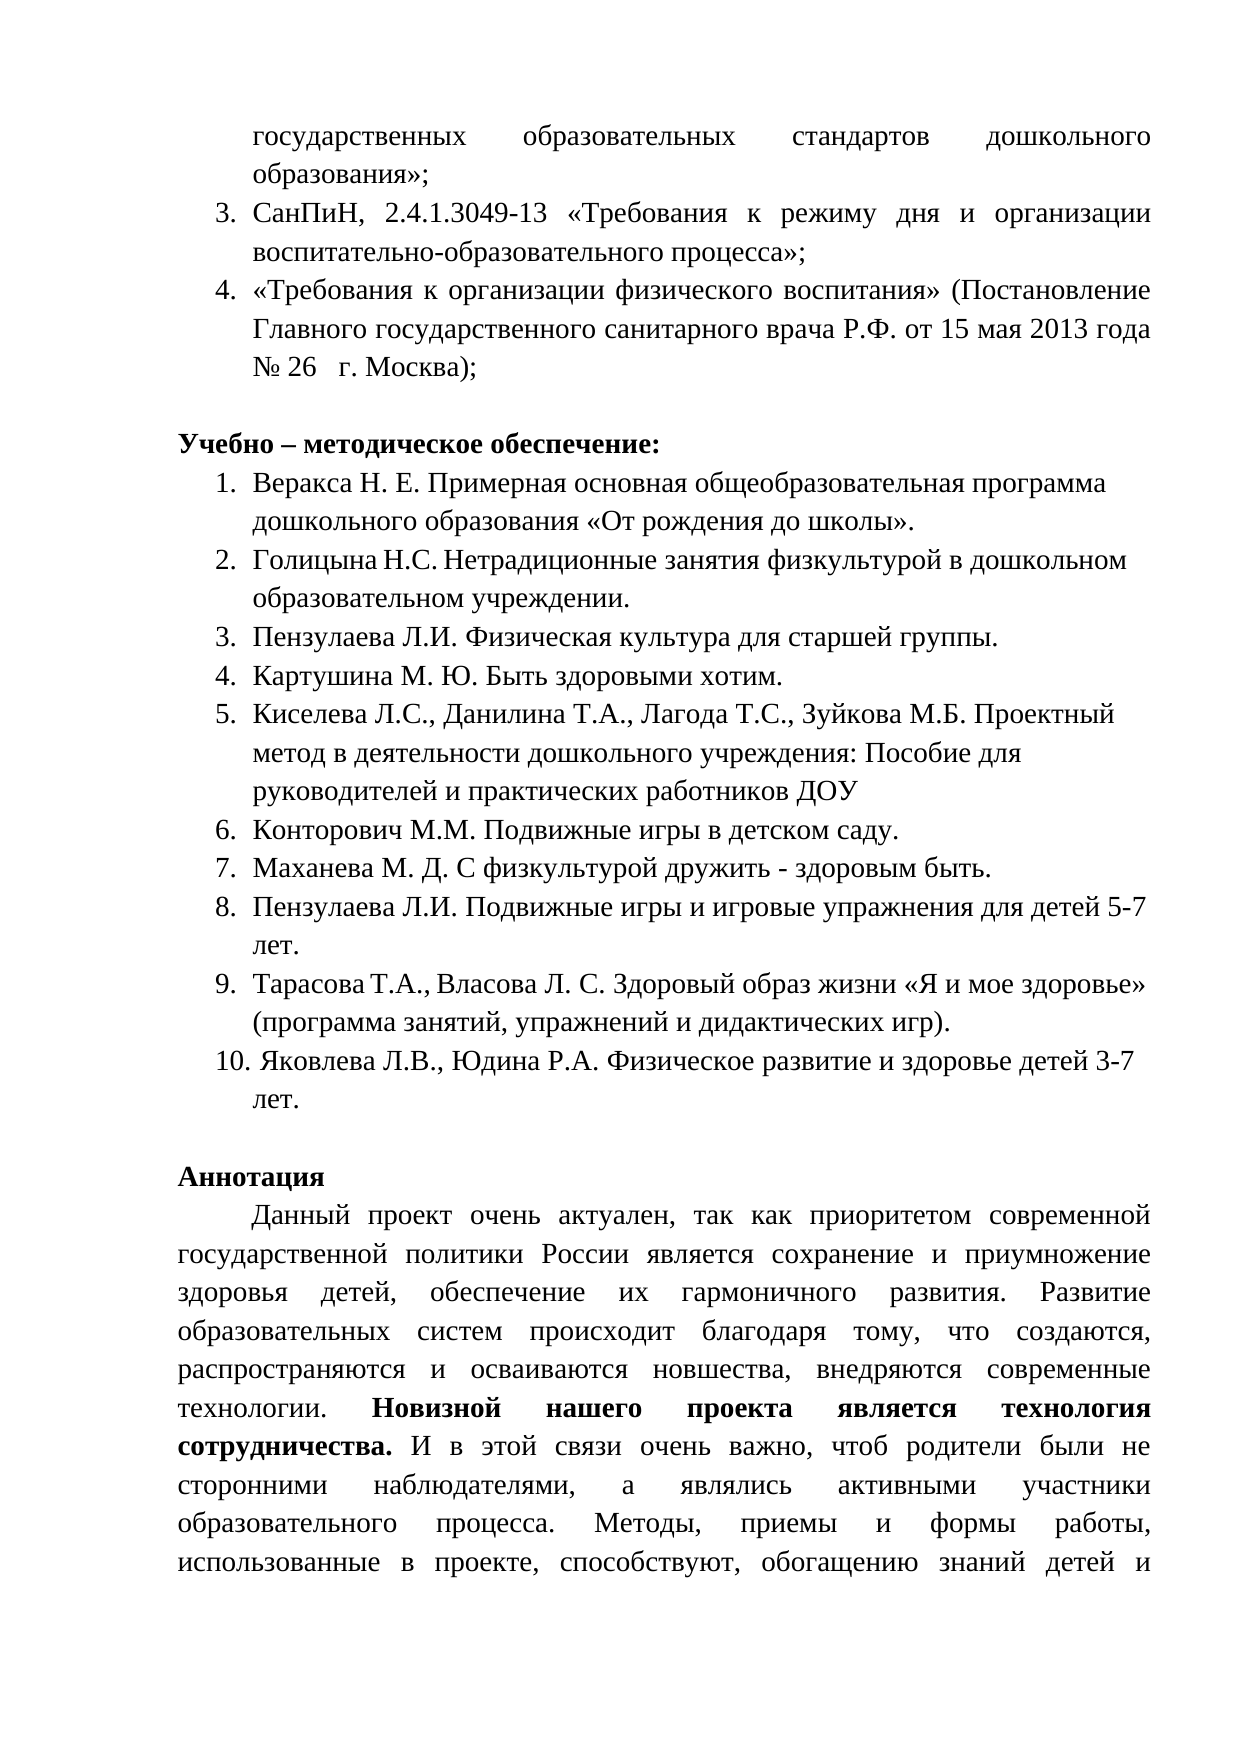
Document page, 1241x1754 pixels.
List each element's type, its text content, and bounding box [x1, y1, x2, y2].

list Веракса Н. Е. Примерная основная общеобразовательная программа дошкольного образования «От рождения до школы». [215, 465, 1152, 537]
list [215, 118, 1152, 190]
text Аннотация [177, 1159, 1152, 1192]
list Картушина М. Ю. Быть здоровыми хотим. [215, 658, 1152, 691]
list Яковлева Л.В., Юдина Р.А. Физическое развитие и здоровье детей 3-7 лет. [215, 1043, 1152, 1115]
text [177, 1197, 1152, 1578]
list СанПиН, 2.4.1.3049-13 «Требования к режиму дня и организации воспитательно-образовательного процесса»; [215, 195, 1152, 267]
list Пензулаева Л.И. Подвижные игры и игровые упражнения для детей 5-7 лет. [215, 889, 1152, 961]
list Маханева М. Д. С физкультурой дружить - здоровым быть. [215, 850, 1152, 884]
text Учебно – методическое обеспечение: [177, 426, 1152, 460]
list Пензулаева Л.И. Физическая культура для старшей группы. [215, 619, 1152, 653]
list Киселева Л.С., Данилина Т.А., Лагода Т.С., Зуйкова М.Б. Проектный метод в деятельности дошкольного учреждения: Пособие для руководителей и практических работников ДОУ [215, 696, 1152, 807]
list Конторович М.М. Подвижные игры в детском саду. [215, 812, 1152, 845]
list «Требования к организации физического воспитания» (Постановление Главного государственного санитарного врача Р.Ф. от 15 мая 2013 года № 26 г. Москва); [215, 272, 1152, 383]
list Голицына Н.С. Нетрадиционные занятия физкультурой в дошкольном образовательном учреждении. [215, 542, 1152, 614]
list Тарасова Т.А., Власова Л. С. Здоровый образ жизни «Я и мое здоровье» (программа занятий, упражнений и дидактических игр). [215, 966, 1152, 1038]
